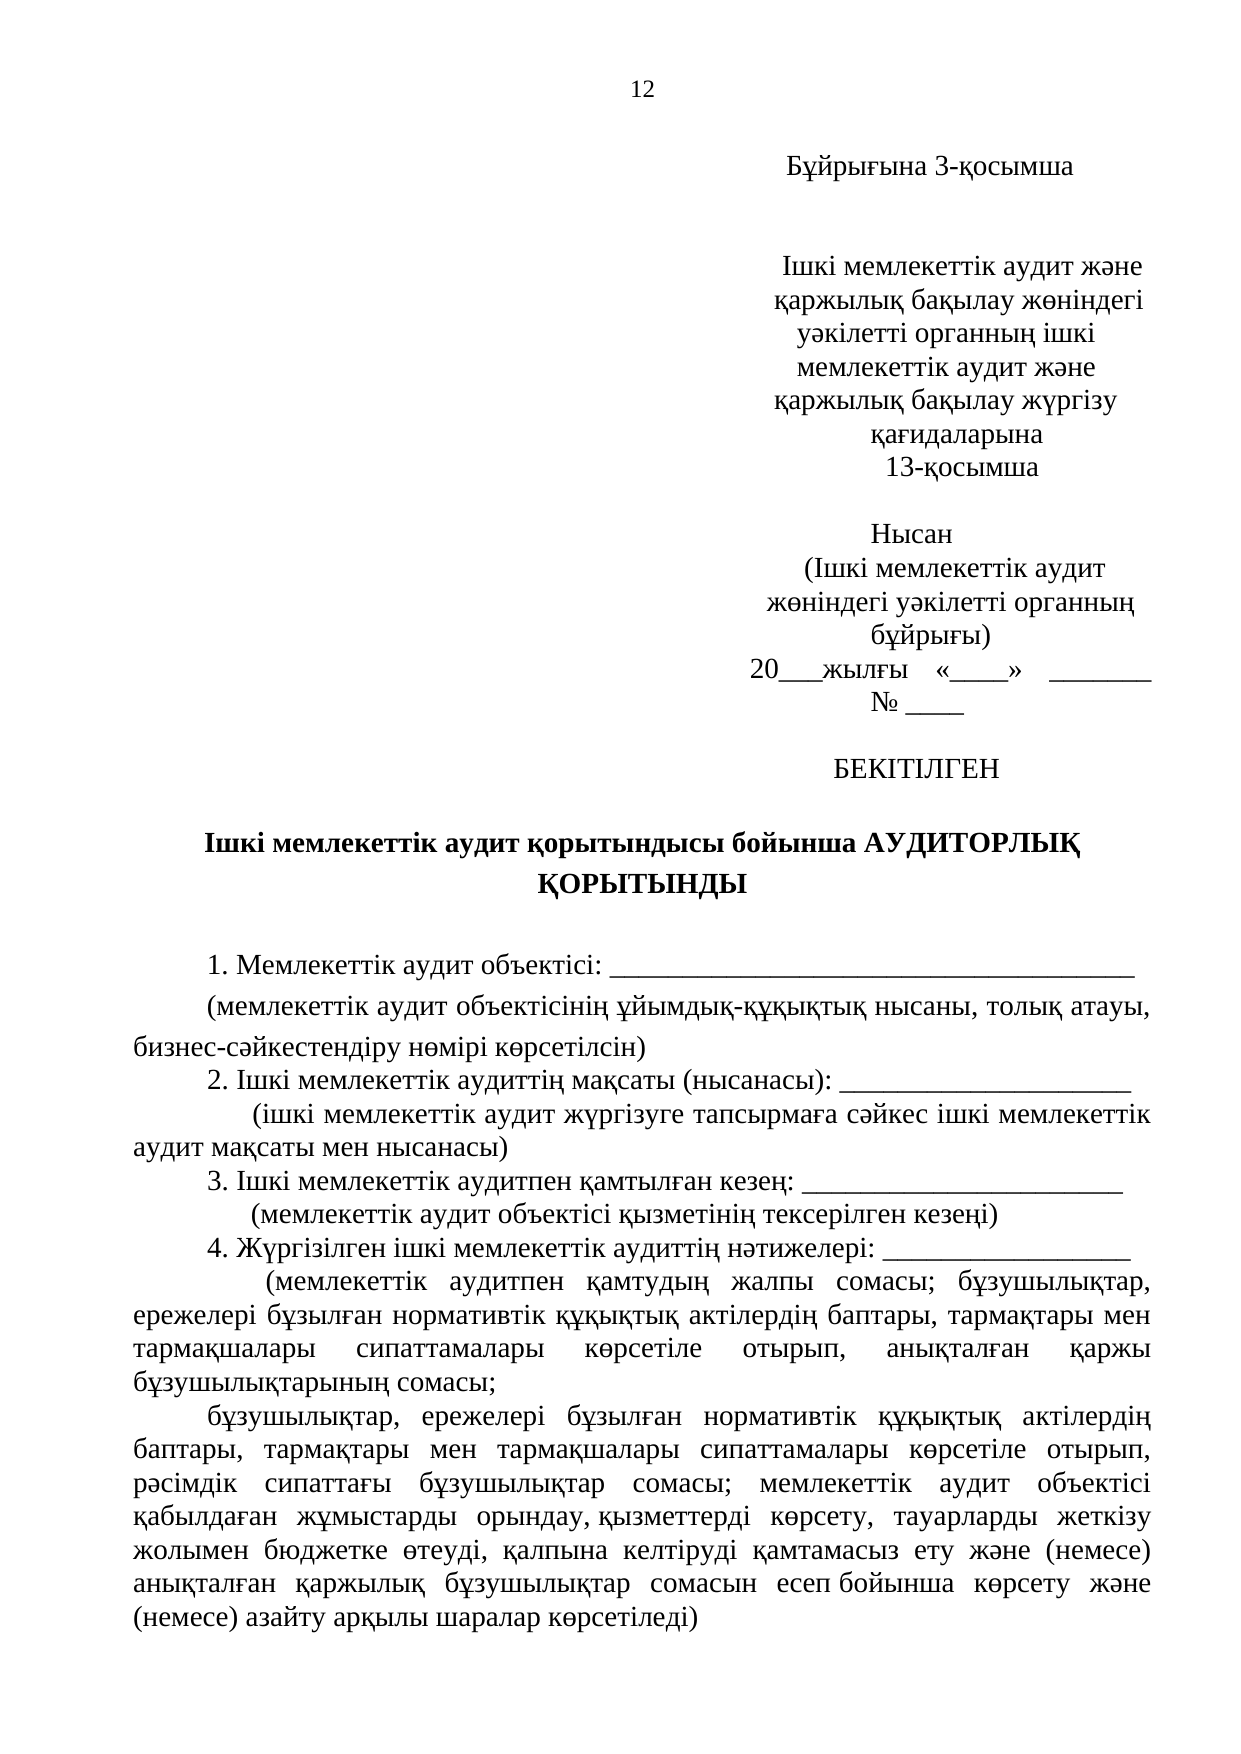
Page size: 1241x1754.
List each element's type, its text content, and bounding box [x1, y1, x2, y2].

subtitle 2. Ішкі мемлекеттік аудиттің мақсаты (нысанасы): ____________________ [133, 1062, 1152, 1096]
subtitle 1. Мемлекеттік аудит объектісі: ____________________________________ [133, 940, 1152, 981]
subtitle Ішкі мемлекеттік аудит қорытындысы бойынша АУДИТОРЛЫҚ ҚОРЫТЫНДЫ [133, 818, 1152, 900]
table_header Бұйрығына 3-қосымша [753, 148, 1106, 215]
subtitle 4. Жүргізілген ішкі мемлекеттік аудиттің нәтижелері: _________________ [133, 1230, 1152, 1263]
text мемлекеттік аудит және [133, 349, 1152, 382]
subtitle (мемлекеттік аудит объектісінің ұйымдық-құқықтық нысаны, толық атауы, бизнес-сәйкестендіру нөмірі көрсетілсін) [133, 981, 1152, 1062]
subtitle бұзушылықтар, ережелері бұзылған нормативтік құқықтық актілердің баптары, тармақтары мен тармақшалары сипаттамалары көрсетіле отырып, рәсімдік сипаттағы бұзушылықтар сомасы; мемлекеттік аудит объектісі қабылдаған жұмыстарды орындау, қызметтерді көрсету, тауарларды жеткізу жолымен бюджетке өтеуді, қалпына келтіруді қамтамасыз ету және (немесе) анықталған қаржылық бұзушылықтар сомасын есеп бойынша көрсету және (немесе) азайту арқылы шаралар көрсетіледі) [133, 1398, 1152, 1632]
subtitle (мемлекеттік аудит объектісі қызметінің тексерілген кезеңі) [133, 1196, 1152, 1230]
text қаржылық бақылау жүргізу [133, 382, 1152, 416]
text Ішкі мемлекеттік аудит және [133, 248, 1152, 282]
text (Ішкі мемлекеттік аудит [133, 550, 1152, 584]
text қағидаларына [133, 416, 1152, 449]
text бұйрығы) 20___жылғы «____» _______ № ____ [133, 617, 1152, 718]
text уәкілетті органның ішкі [133, 315, 1152, 349]
subtitle (мемлекеттік аудитпен қамтудың жалпы сомасы; бұзушылықтар, ережелері бұзылған нормативтік құқықтық актілердің баптары, тармақтары мен тармақшалары сипаттамалары көрсетіле отырып, анықталған қаржы бұзушылықтарының сомасы; [133, 1263, 1152, 1398]
subtitle (ішкі мемлекеттік аудит жүргізуге тапсырмаға сәйкес ішкі мемлекеттік аудит мақсаты мен нысанасы) [133, 1096, 1152, 1163]
text жөніндегі уәкілетті органның [133, 584, 1152, 617]
text 13-қосымша [133, 449, 1152, 483]
text Нысан [870, 517, 1152, 550]
subtitle 3. Ішкі мемлекеттік аудитпен қамтылған кезең: ______________________ [133, 1163, 1152, 1196]
text қаржылық бақылау жөніндегі [133, 282, 1152, 315]
text БЕКІТІЛГЕН [133, 751, 1152, 785]
